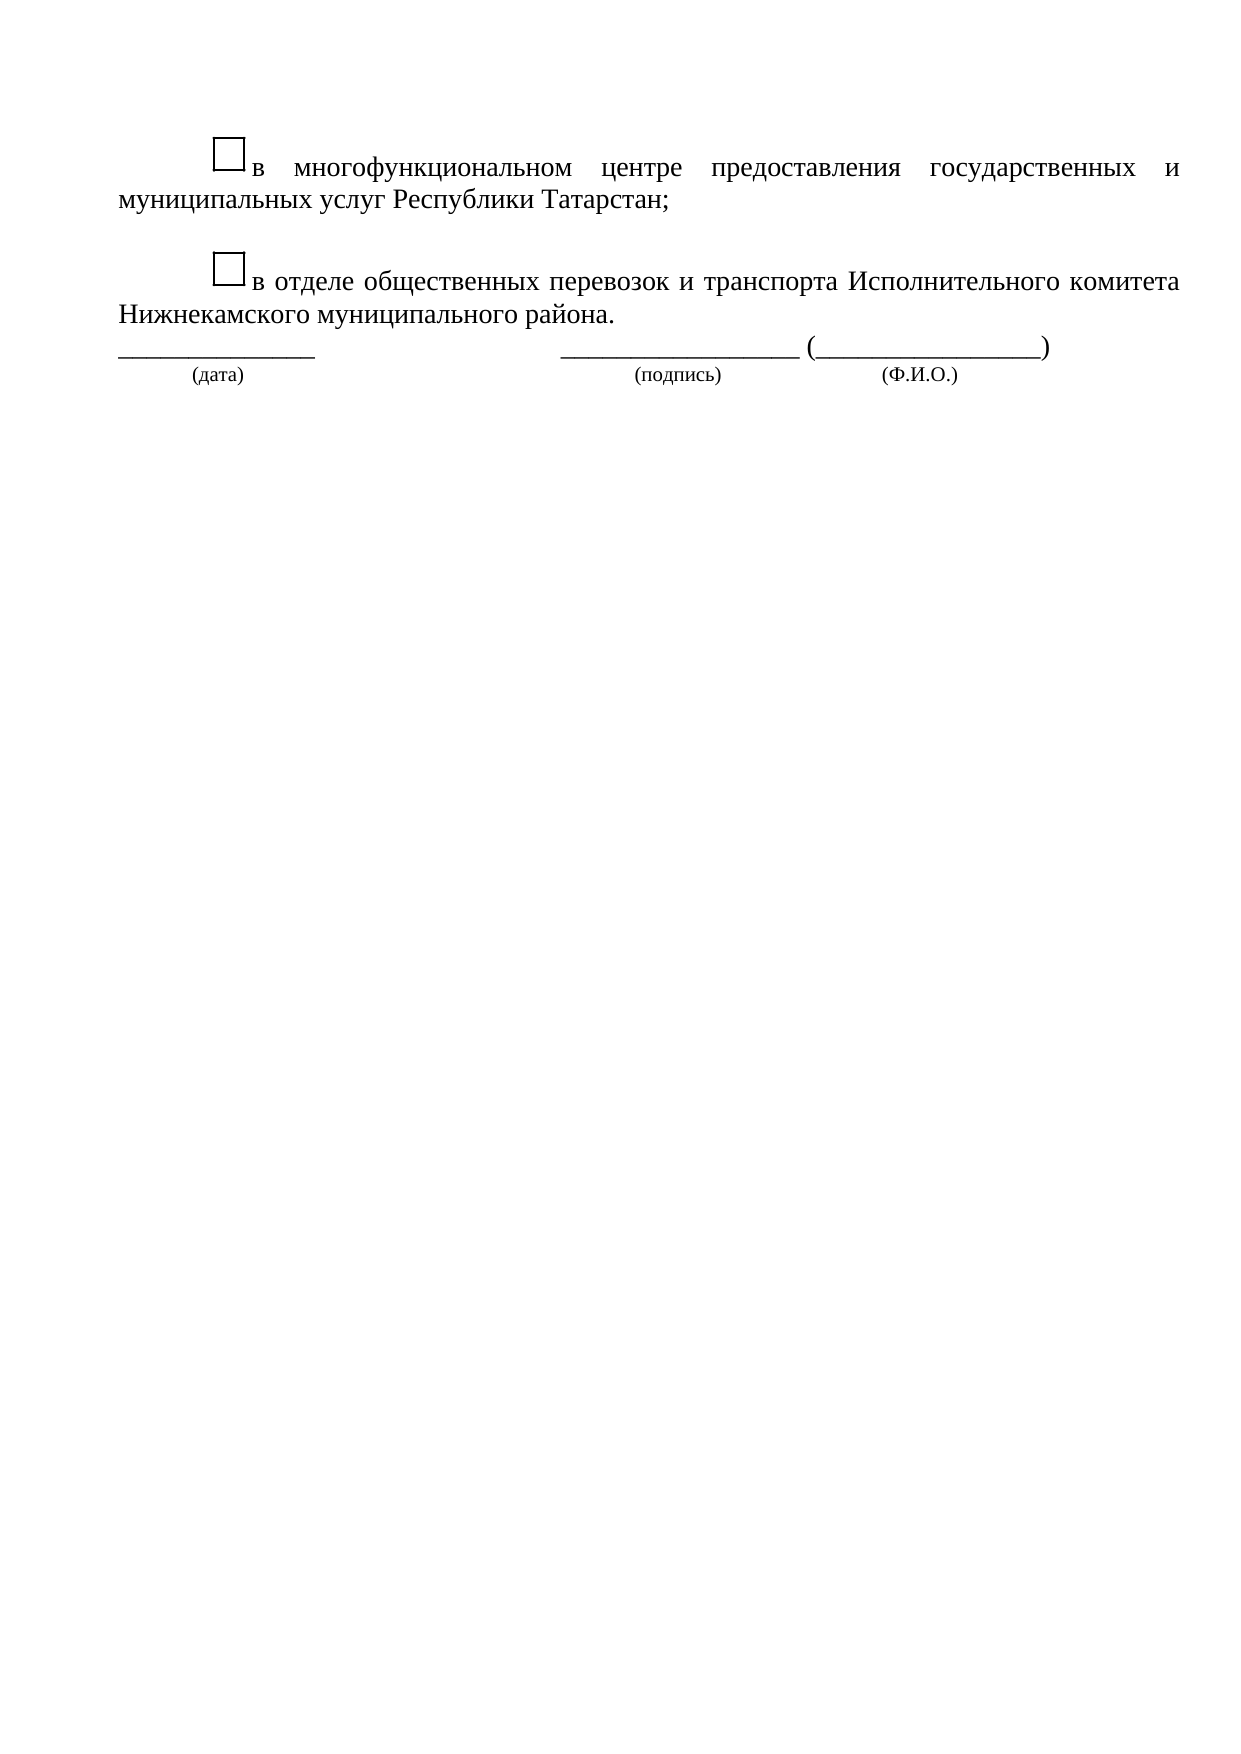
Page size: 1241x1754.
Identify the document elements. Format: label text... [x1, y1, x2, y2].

text (дата) (подпись) (Ф.И.О.) [118, 362, 1181, 386]
text в отделе общественных перевозок и транспорта Исполнительного комитета Нижнекамского муниципального района. [118, 247, 1181, 329]
text ______________ _________________ (________________) [118, 329, 1181, 362]
text в многофункциональном центре предоставления государственных и муниципальных услуг Республики Татарстан; [118, 132, 1181, 215]
